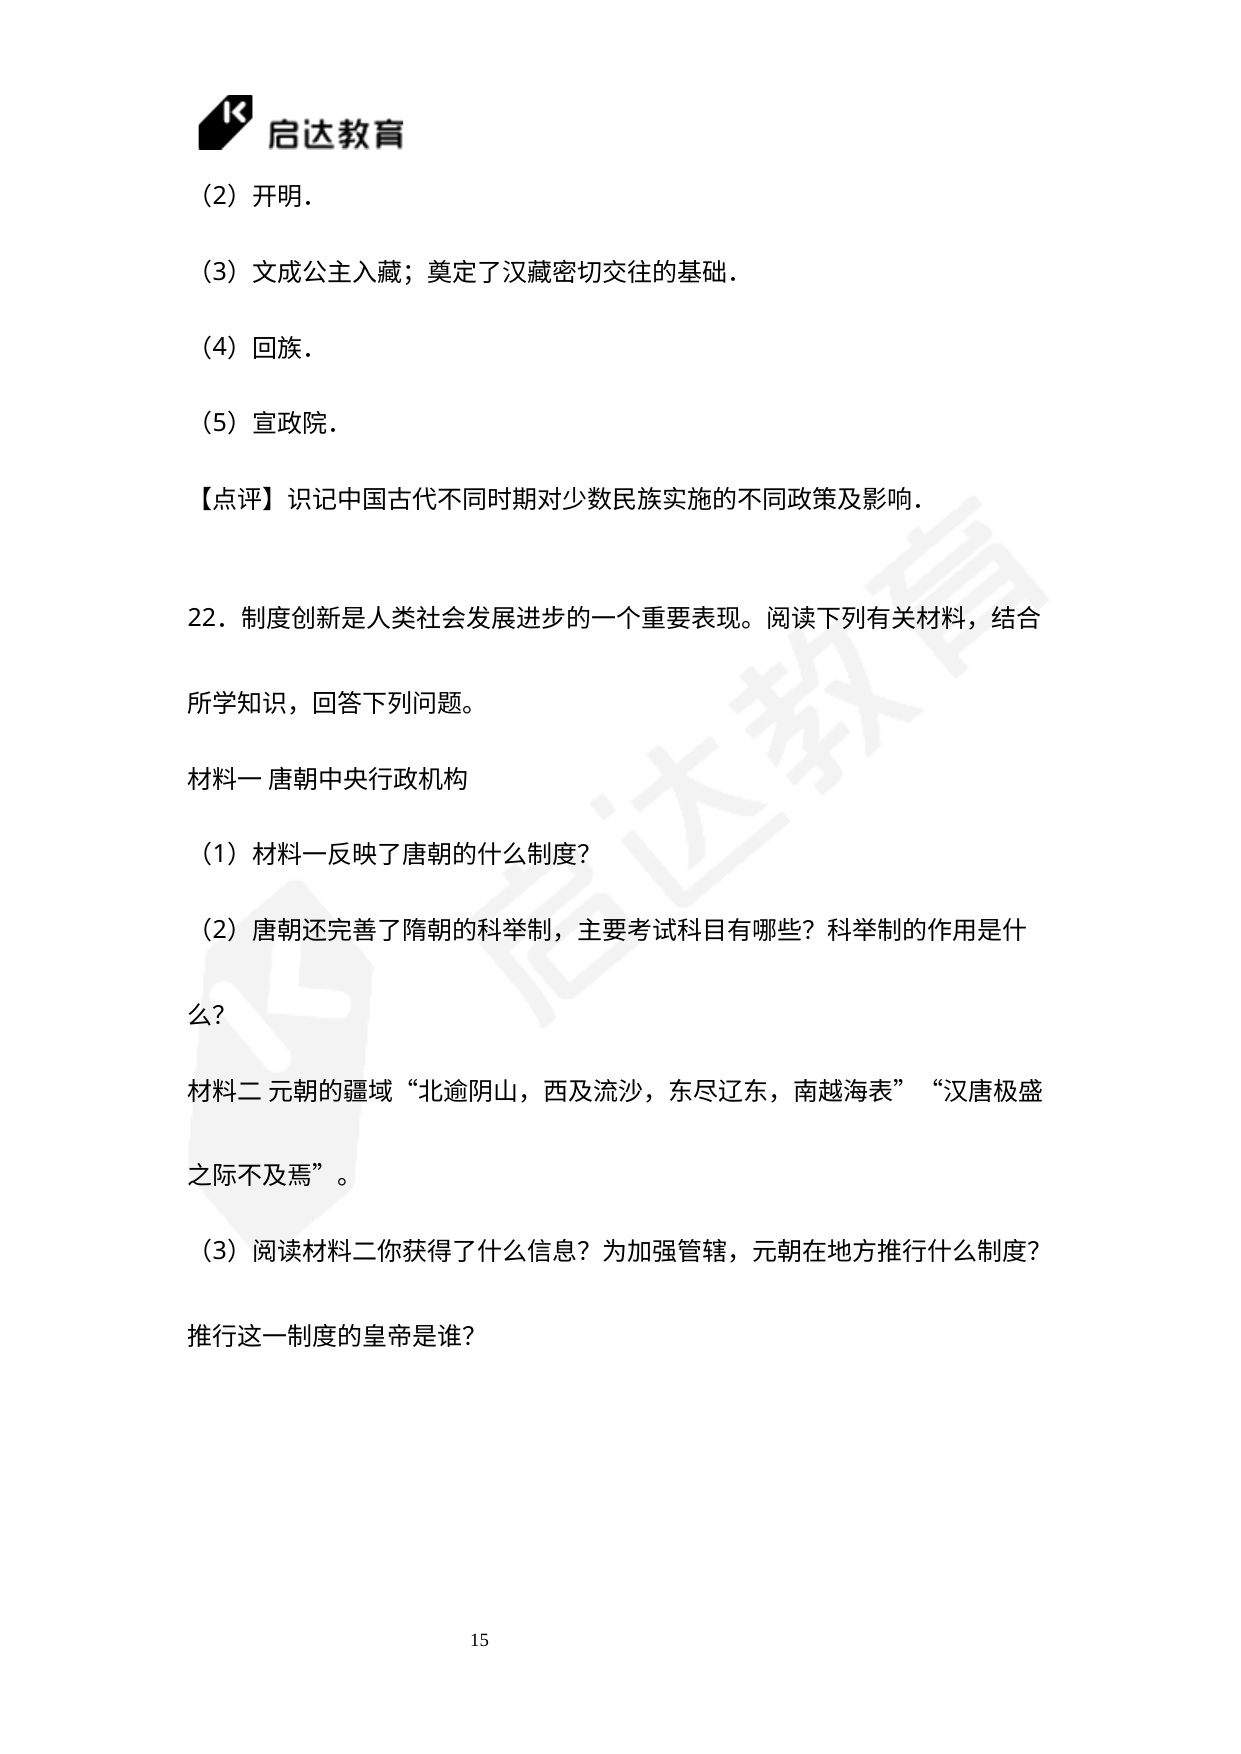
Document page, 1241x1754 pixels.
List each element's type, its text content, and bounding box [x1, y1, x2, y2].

picture [198, 95, 404, 150]
text （3）文成公主入藏；奠定了汉藏密切交往的基础． [187, 238, 1053, 303]
text 22．制度创新是人类社会发展进步的一个重要表现。阅读下列有关材料，结合所学知识，回答下列问题。 [187, 584, 1053, 734]
text 【点评】识记中国古代不同时期对少数民族实施的不同政策及影响． [187, 465, 1053, 530]
text （2）唐朝还完善了隋朝的科举制，主要考试科目有哪些？科举制的作用是什么？ [187, 896, 1053, 1046]
text （1）材料一反映了唐朝的什么制度？ [187, 821, 1053, 886]
text （5）宣政院． [187, 389, 1053, 454]
text （3）阅读材料二你获得了什么信息？为加强管辖，元朝在地方推行什么制度？推行这一制度的皇帝是谁？ [187, 1217, 1053, 1367]
text （4）回族． [187, 314, 1053, 379]
text 材料二 元朝的疆域“北逾阴山，西及流沙，东尽辽东，南越海表”“汉唐极盛之际不及焉”。 [187, 1057, 1053, 1206]
text （2）开明． [187, 162, 1053, 227]
text 材料一 唐朝中央行政机构 [187, 745, 1053, 810]
